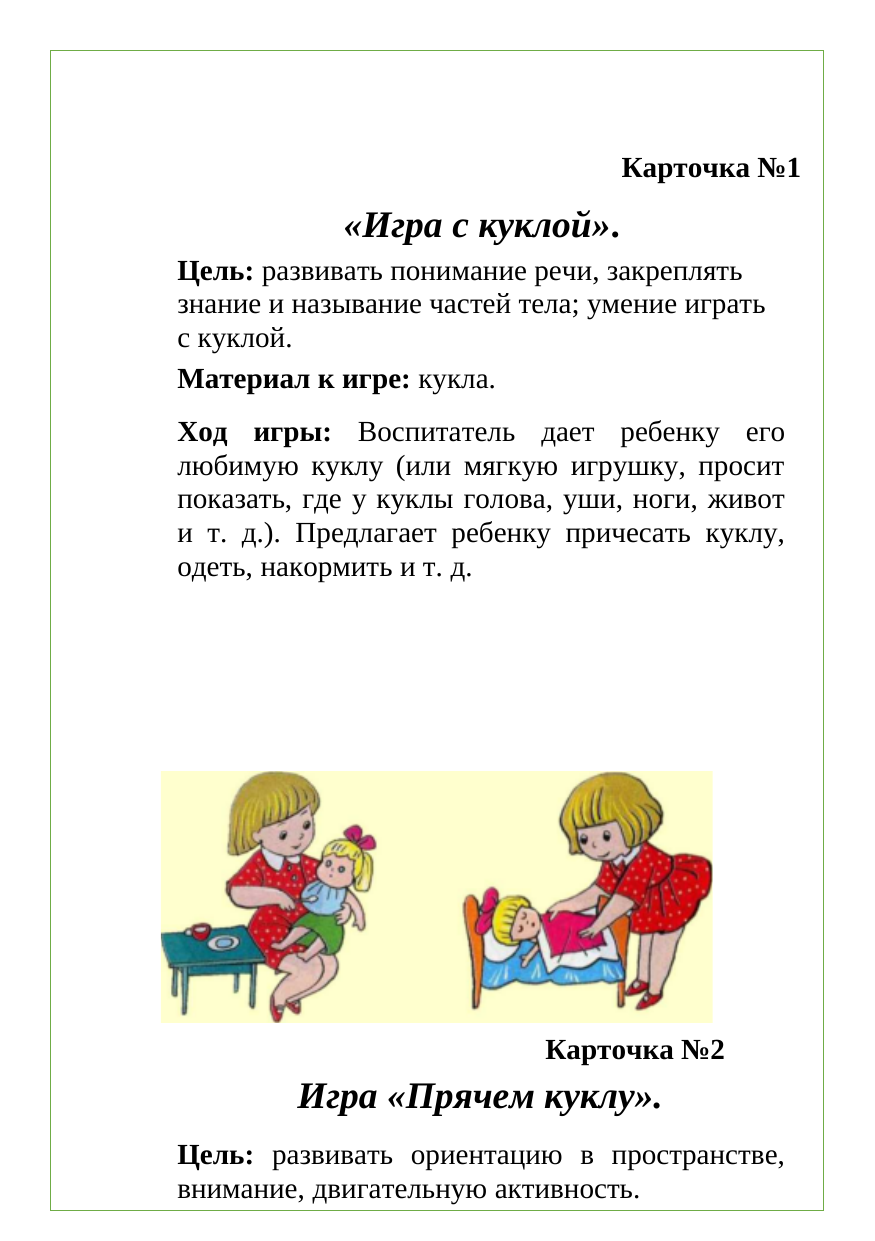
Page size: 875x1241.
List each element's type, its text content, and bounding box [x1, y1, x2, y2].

text Цель: развивать понимание речи, закреплять знание и называние частей тела; умение играть с куклой. [177, 253, 767, 354]
text Ход игры: Воспитатель дает ребенку его любимую куклу (или мягкую игрушку, просит показать, где у куклы голова, уши, ноги, живот и т. д.). Предлагает ребенку причесать куклу, одеть, накормить и т. д. [177, 414, 785, 582]
text Карточка №1 [119, 150, 801, 183]
text Игра «Прячем куклу». [179, 1074, 784, 1117]
subtitle Карточка №2 [119, 999, 725, 1066]
text Цель: развивать ориентацию в пространстве, внимание, двигательную активность. [177, 1137, 785, 1204]
picture [159, 771, 712, 1022]
text Материал к игре: кукла. [177, 362, 801, 395]
subtitle «Игра с куклой». [179, 203, 784, 246]
